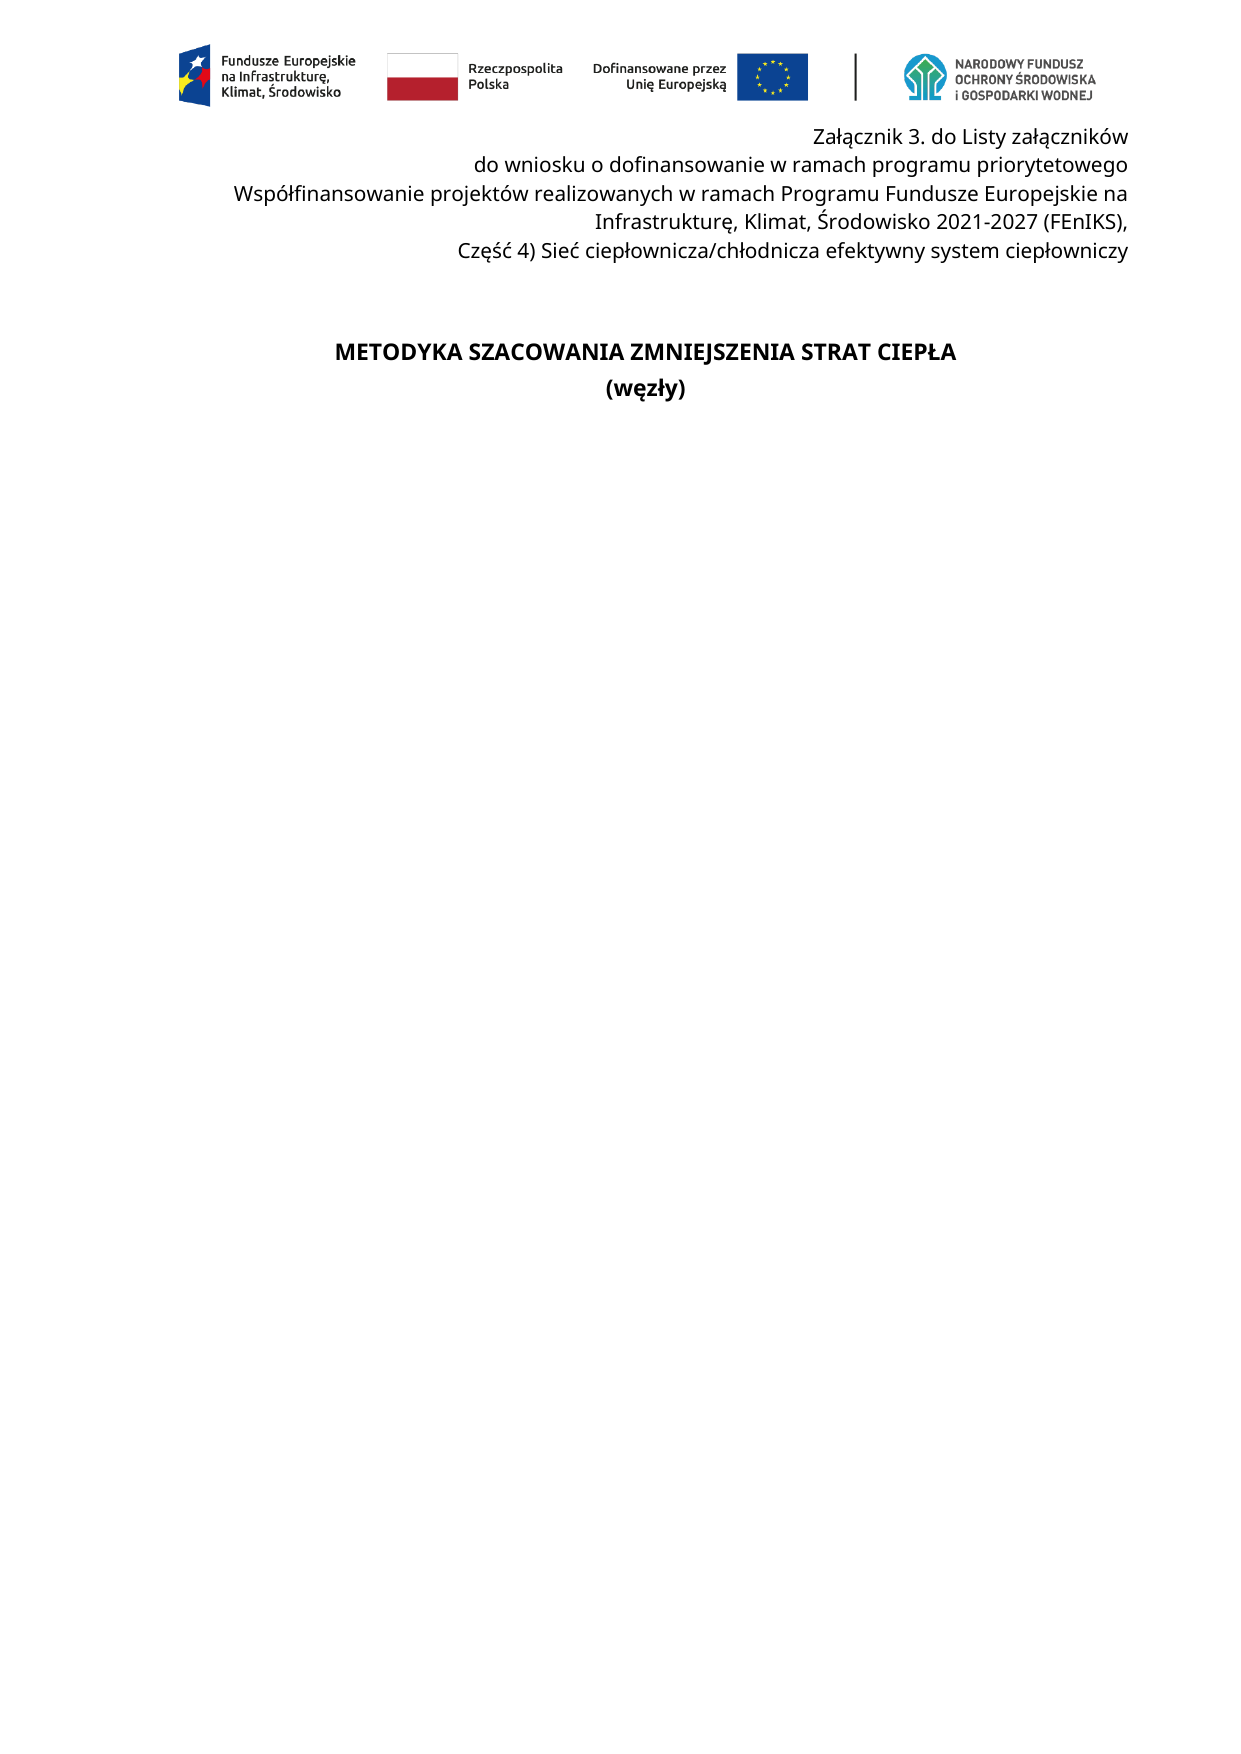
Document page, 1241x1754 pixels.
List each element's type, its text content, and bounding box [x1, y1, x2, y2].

text (węzły) [162, 372, 1128, 403]
picture [162, 28, 1108, 122]
text METODYKA SZACOWANIA ZMNIEJSZENIA STRAT CIEPŁA [162, 336, 1128, 367]
